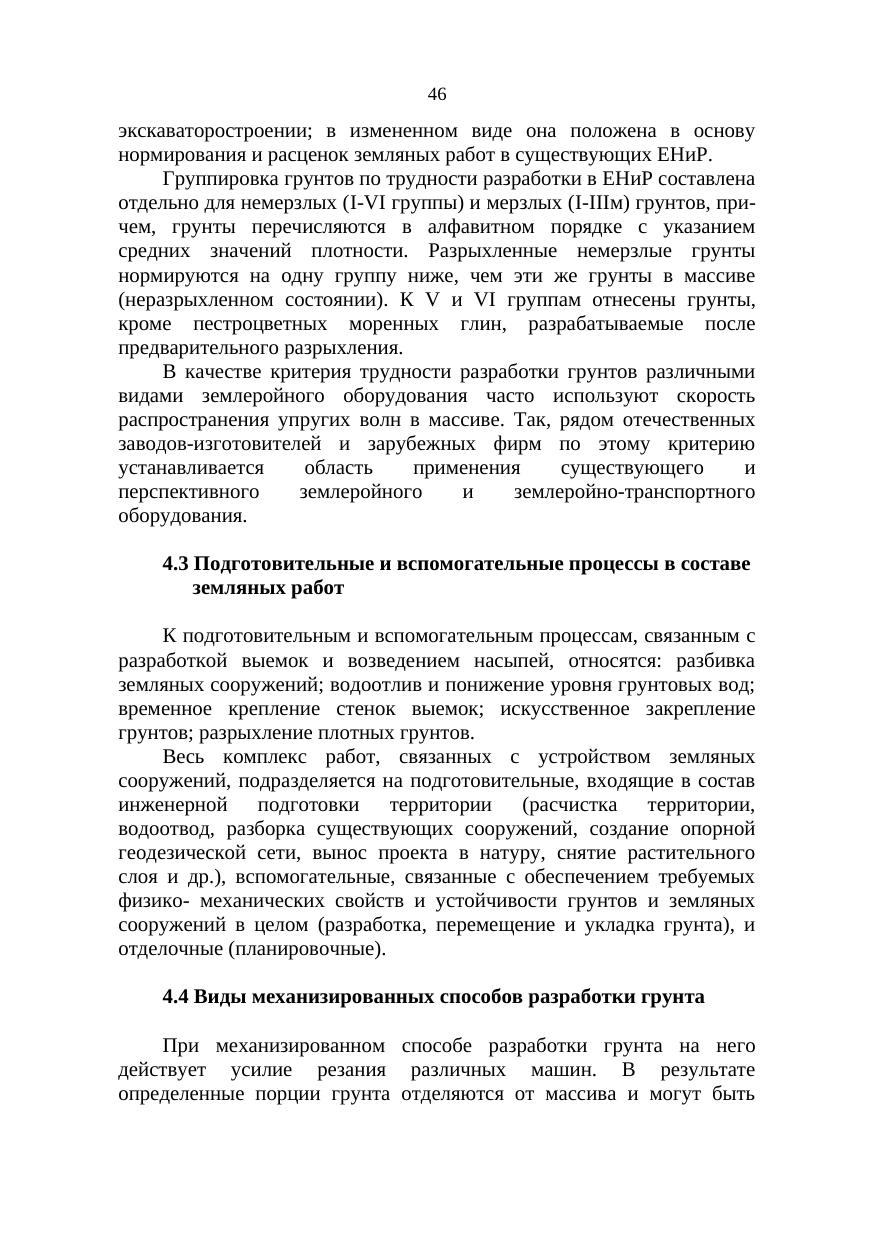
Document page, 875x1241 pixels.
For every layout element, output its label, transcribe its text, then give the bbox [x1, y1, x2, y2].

text Весь комплекс работ, связанных с устройством земляных сооружений, подразделяется на подготовительные, входящие в состав инженерной подготовки территории (расчистка территории, водоотвод, разборка существующих сооружений, создание опорной геодезической сети, вынос проекта в натуру, снятие растительного слоя и др.), вспомогательные, связанные с обеспечением требуемых физико- механических свойств и устойчивости грунтов и земляных сооружений в целом (разработка, перемещение и укладка грунта), и отделочные (планировочные). [118, 744, 756, 960]
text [118, 1032, 756, 1105]
text 4.4 Виды механизированных способов разработки грунта [118, 984, 756, 1008]
text К подготовительным и вспомогательным процессам, связанным с разработкой выемок и возведением насыпей, относятся: разбивка земляных сооружений; водоотлив и понижение уровня грунтовых вод; временное крепление стенок выемок; искусственное закрепление грунтов; разрыхление плотных грунтов. [118, 623, 756, 744]
text 4.3 Подготовительные и вспомогательные процессы в составе земляных работ [162, 551, 756, 599]
text Группировка грунтов по трудности разработки в ЕНиР составлена отдельно для немерзлых (I-VI группы) и мерзлых (I-IIIм) грунтов, причем, грунты перечисляются в алфавитном порядке с указанием средних значений плотности. Разрыхленные немерзлые грунты нормируются на одну группу ниже, чем эти же грунты в массиве (неразрыхленном состоянии). К V и VI группам отнесены грунты, кроме пестроцветных моренных глин, разрабатываемые после предварительного разрыхления. [118, 166, 756, 359]
text В качестве критерия трудности разработки грунтов различными видами землеройного оборудования часто используют скорость распространения упругих волн в массиве. Так, рядом отечественных заводов-изготовителей и зарубежных фирм по этому критерию устанавливается область применения существующего и перспективного землеройного и землеройно-транспортного оборудования. [118, 359, 756, 527]
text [118, 118, 756, 166]
